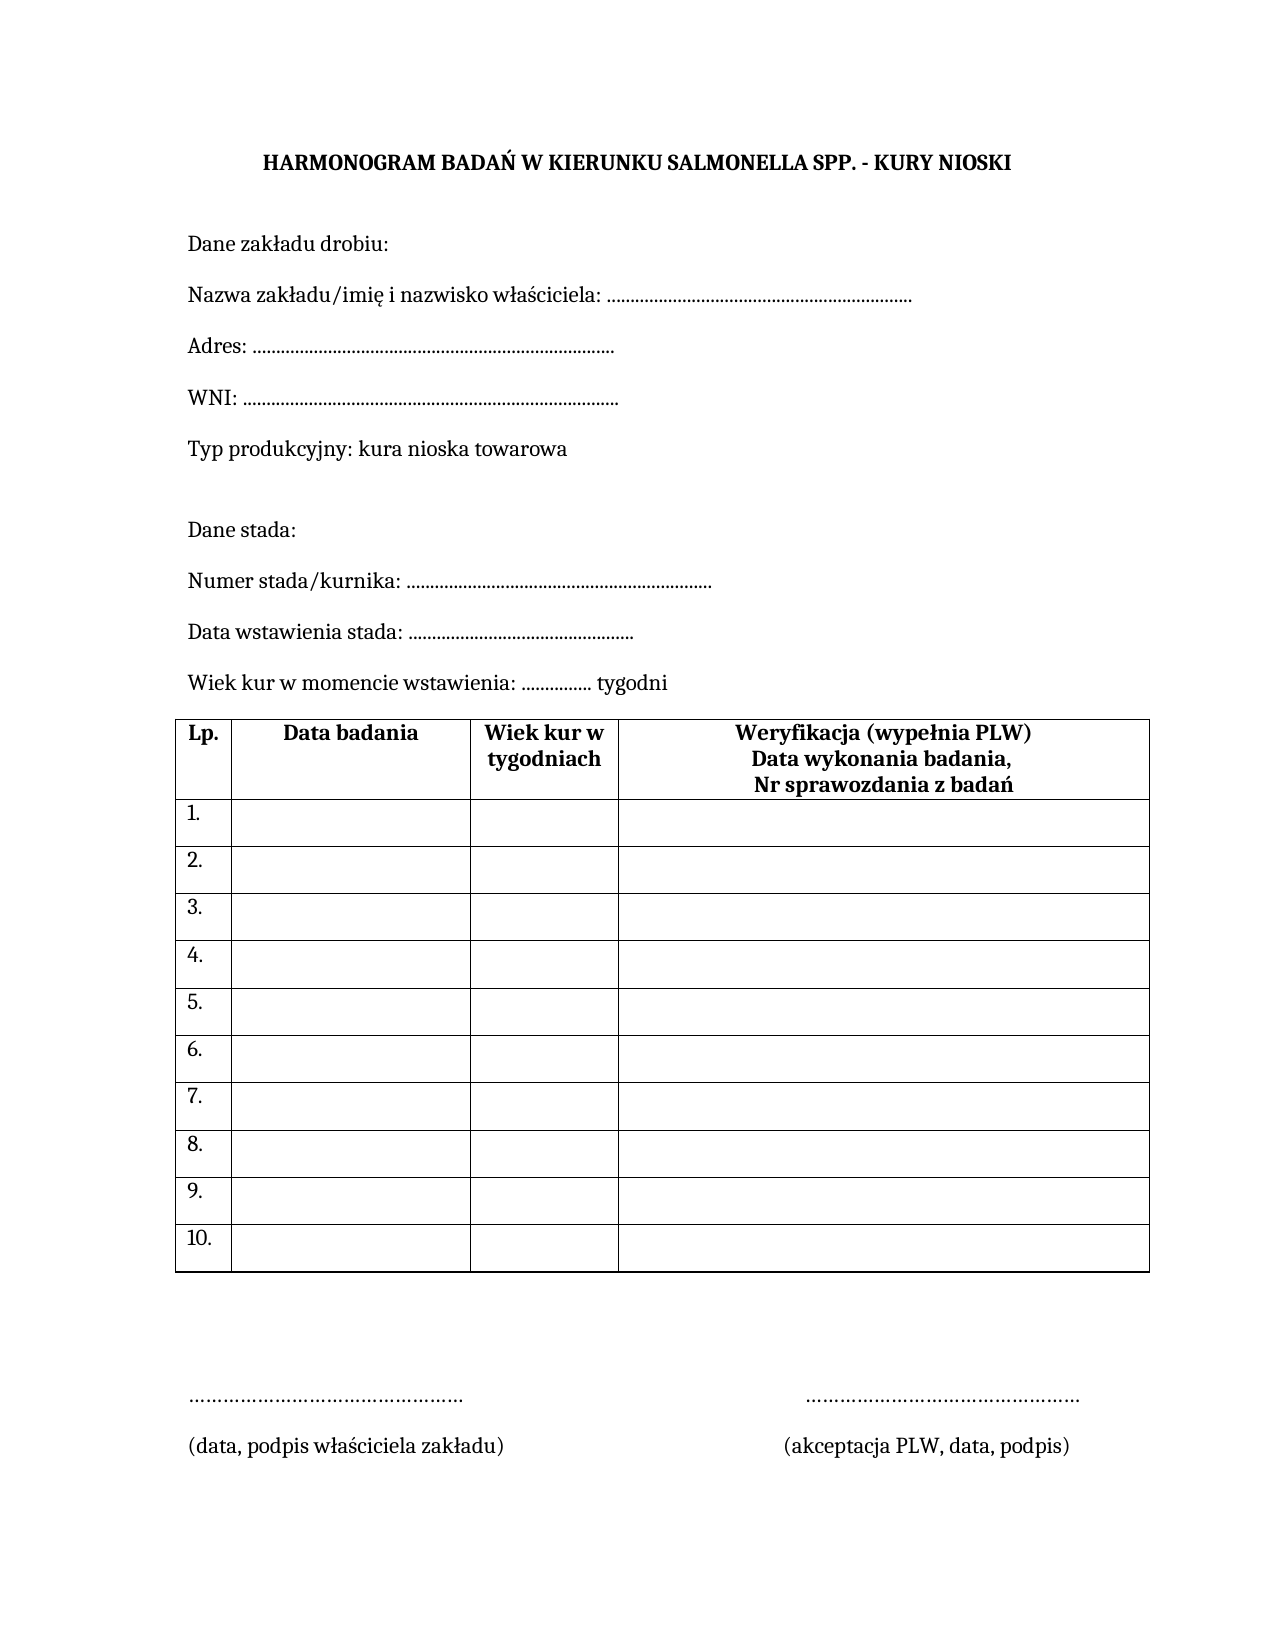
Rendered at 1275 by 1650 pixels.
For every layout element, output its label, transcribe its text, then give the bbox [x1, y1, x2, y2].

table_cell [619, 894, 1149, 940]
table_cell [471, 1036, 618, 1082]
table_cell [471, 1178, 618, 1224]
table_header Weryfikacja (wypełnia PLW) Data wykonania badania, Nr sprawozdania z badań [619, 720, 1149, 798]
table_cell [232, 1178, 470, 1224]
text HARMONOGRAM BADAŃ W KIERUNKU SALMONELLA SPP. - KURY NIOSKI [187, 150, 1087, 176]
table_cell 5. [176, 989, 231, 1035]
table_cell 8. [176, 1131, 231, 1177]
table_cell [619, 847, 1149, 893]
table_cell 6. [176, 1036, 231, 1082]
table_cell [232, 1036, 470, 1082]
table_cell [232, 894, 470, 940]
table_cell [619, 1083, 1149, 1129]
text (data, podpis właściciela zakładu) (akceptacja PLW, data, podpis) [187, 1433, 1087, 1490]
table_cell [471, 941, 618, 988]
table_cell [232, 847, 470, 893]
text Wiek kur w momencie wstawienia: ............... tygodni [187, 670, 1087, 696]
table_cell [471, 1225, 618, 1271]
table_cell 4. [176, 941, 231, 988]
table_header Data badania [232, 720, 470, 798]
table_cell [471, 847, 618, 893]
table_cell [619, 989, 1149, 1035]
table_cell 10. [176, 1225, 231, 1271]
table_cell [232, 941, 470, 988]
table_cell [619, 1225, 1149, 1271]
table_cell [471, 894, 618, 940]
table_cell [619, 1178, 1149, 1224]
text Numer stada/kurnika: ................................................................. [187, 568, 1087, 594]
table_cell [619, 941, 1149, 988]
text Data wstawienia stada: ................................................ [187, 619, 1087, 645]
table_cell [619, 1131, 1149, 1177]
table_header Lp. [176, 720, 231, 798]
table_cell [232, 1083, 470, 1129]
text Nazwa zakładu/imię i nazwisko właściciela: ................................................................. [187, 282, 1087, 309]
table_cell [232, 1131, 470, 1177]
table_cell 7. [176, 1083, 231, 1129]
table_cell 1. [176, 800, 231, 846]
text Dane stada: [187, 486, 1087, 543]
text WNI: ................................................................................ [187, 384, 1087, 411]
table_cell 3. [176, 894, 231, 940]
text Typ produkcyjny: kura nioska towarowa [187, 435, 1087, 462]
table_cell [232, 800, 470, 846]
table_cell [471, 989, 618, 1035]
table_cell [619, 1036, 1149, 1082]
table_cell 9. [176, 1178, 231, 1224]
table_header Wiek kur w tygodniach [471, 720, 618, 798]
table_cell [471, 1131, 618, 1177]
table_cell [232, 989, 470, 1035]
text ………………………………………… ………………………………………… [187, 1382, 1087, 1409]
table_cell [471, 1083, 618, 1129]
table_cell [471, 800, 618, 846]
table_cell [232, 1225, 470, 1271]
table_cell [619, 800, 1149, 846]
table_cell 2. [176, 847, 231, 893]
text Dane zakładu drobiu: [187, 201, 1087, 258]
text Adres: ............................................................................. [187, 333, 1087, 360]
